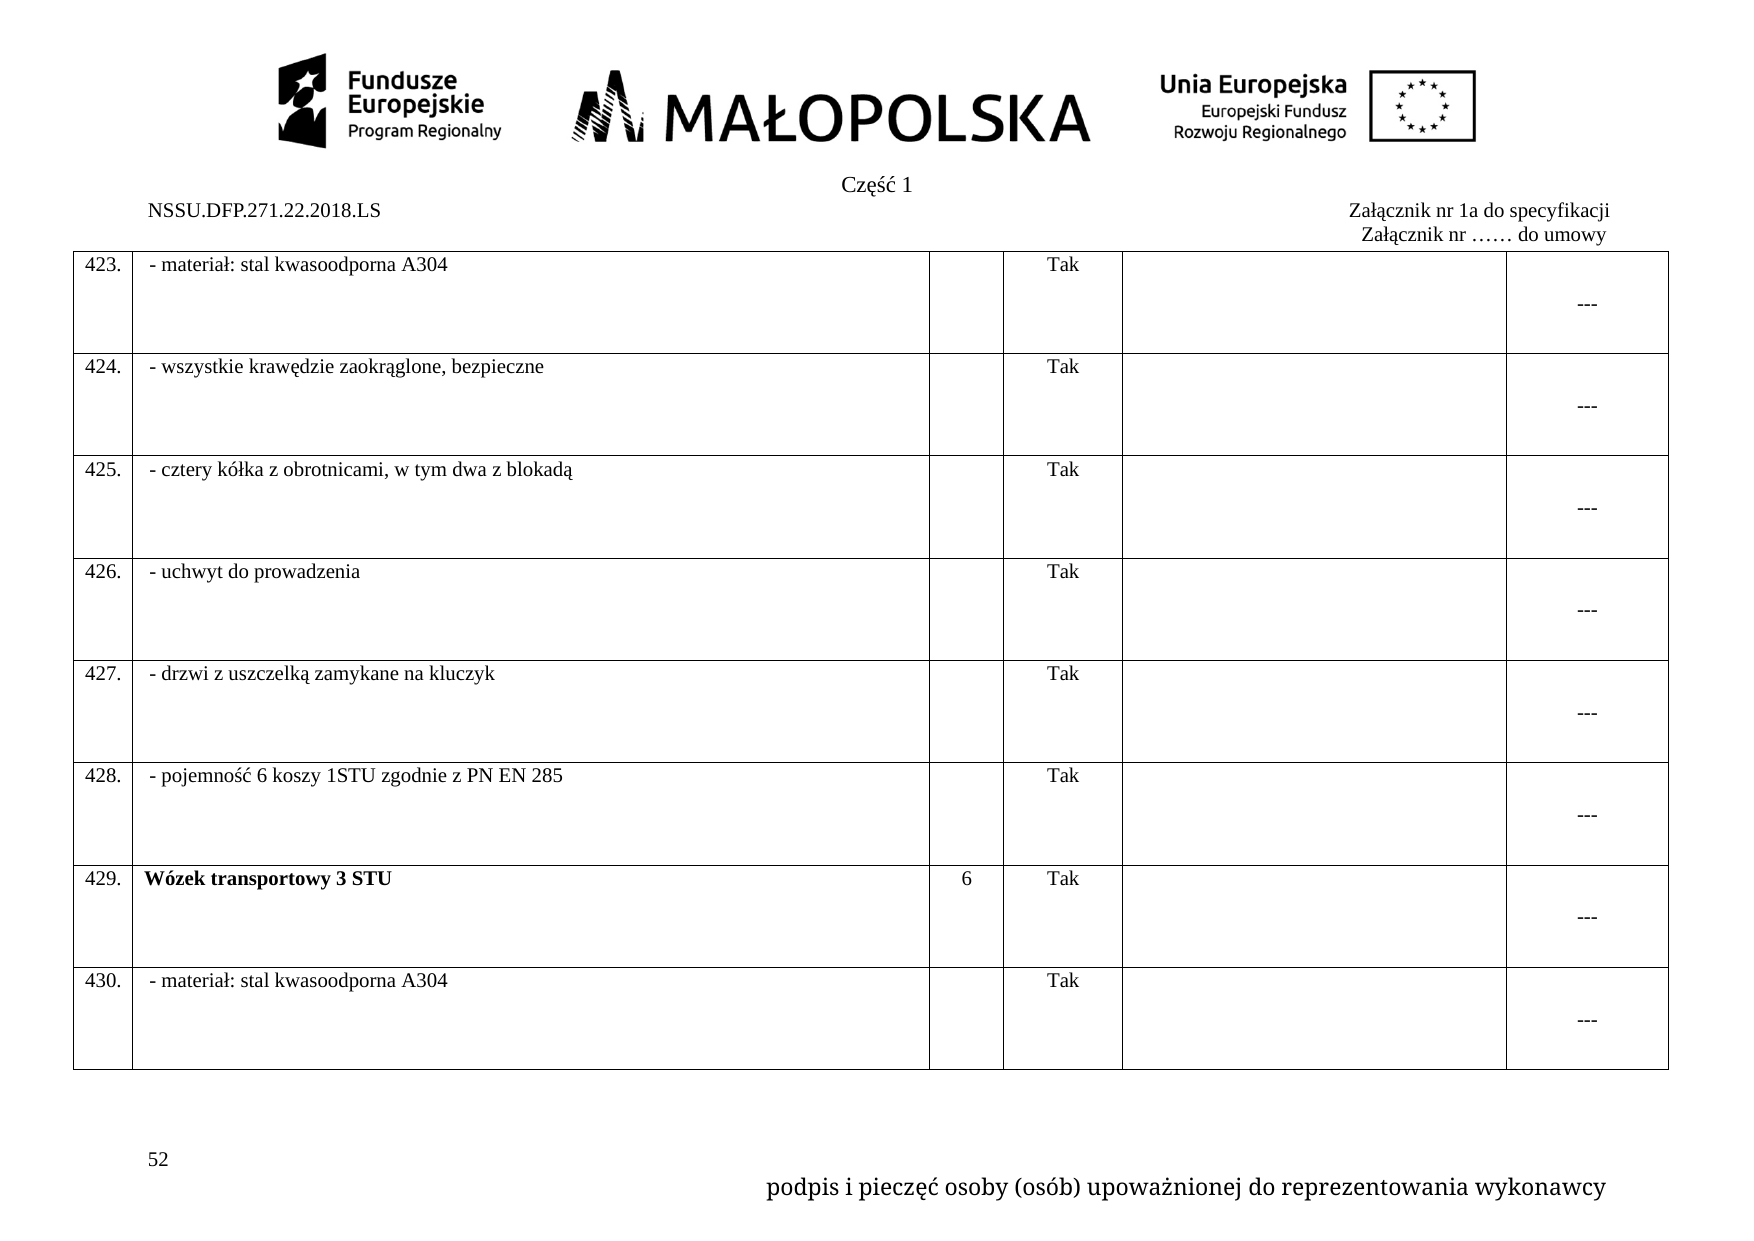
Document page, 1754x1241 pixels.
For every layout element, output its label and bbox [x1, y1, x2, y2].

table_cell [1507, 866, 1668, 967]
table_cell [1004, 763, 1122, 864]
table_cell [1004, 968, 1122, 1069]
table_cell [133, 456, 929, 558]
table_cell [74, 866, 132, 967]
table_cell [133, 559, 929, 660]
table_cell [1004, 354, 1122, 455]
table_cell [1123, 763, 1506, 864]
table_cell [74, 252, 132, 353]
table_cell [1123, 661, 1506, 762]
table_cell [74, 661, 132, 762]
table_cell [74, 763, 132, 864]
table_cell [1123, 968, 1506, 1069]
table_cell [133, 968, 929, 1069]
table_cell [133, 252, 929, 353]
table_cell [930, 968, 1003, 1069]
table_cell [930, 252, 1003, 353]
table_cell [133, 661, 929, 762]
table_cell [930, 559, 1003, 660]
picture [255, 29, 1499, 172]
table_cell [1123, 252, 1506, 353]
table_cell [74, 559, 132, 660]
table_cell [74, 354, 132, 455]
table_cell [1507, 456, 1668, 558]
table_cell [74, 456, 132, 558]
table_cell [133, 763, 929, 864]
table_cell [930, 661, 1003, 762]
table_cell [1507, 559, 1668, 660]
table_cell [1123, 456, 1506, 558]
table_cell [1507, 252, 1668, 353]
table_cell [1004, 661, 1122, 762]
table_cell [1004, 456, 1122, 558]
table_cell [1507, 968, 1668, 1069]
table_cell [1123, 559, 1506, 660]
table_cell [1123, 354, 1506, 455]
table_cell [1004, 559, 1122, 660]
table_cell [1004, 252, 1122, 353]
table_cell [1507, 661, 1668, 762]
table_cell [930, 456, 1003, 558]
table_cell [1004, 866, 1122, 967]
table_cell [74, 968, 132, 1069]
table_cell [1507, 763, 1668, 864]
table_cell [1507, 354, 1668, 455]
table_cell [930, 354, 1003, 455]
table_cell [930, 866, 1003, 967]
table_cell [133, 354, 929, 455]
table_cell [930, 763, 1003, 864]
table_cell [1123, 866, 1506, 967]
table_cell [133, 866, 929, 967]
